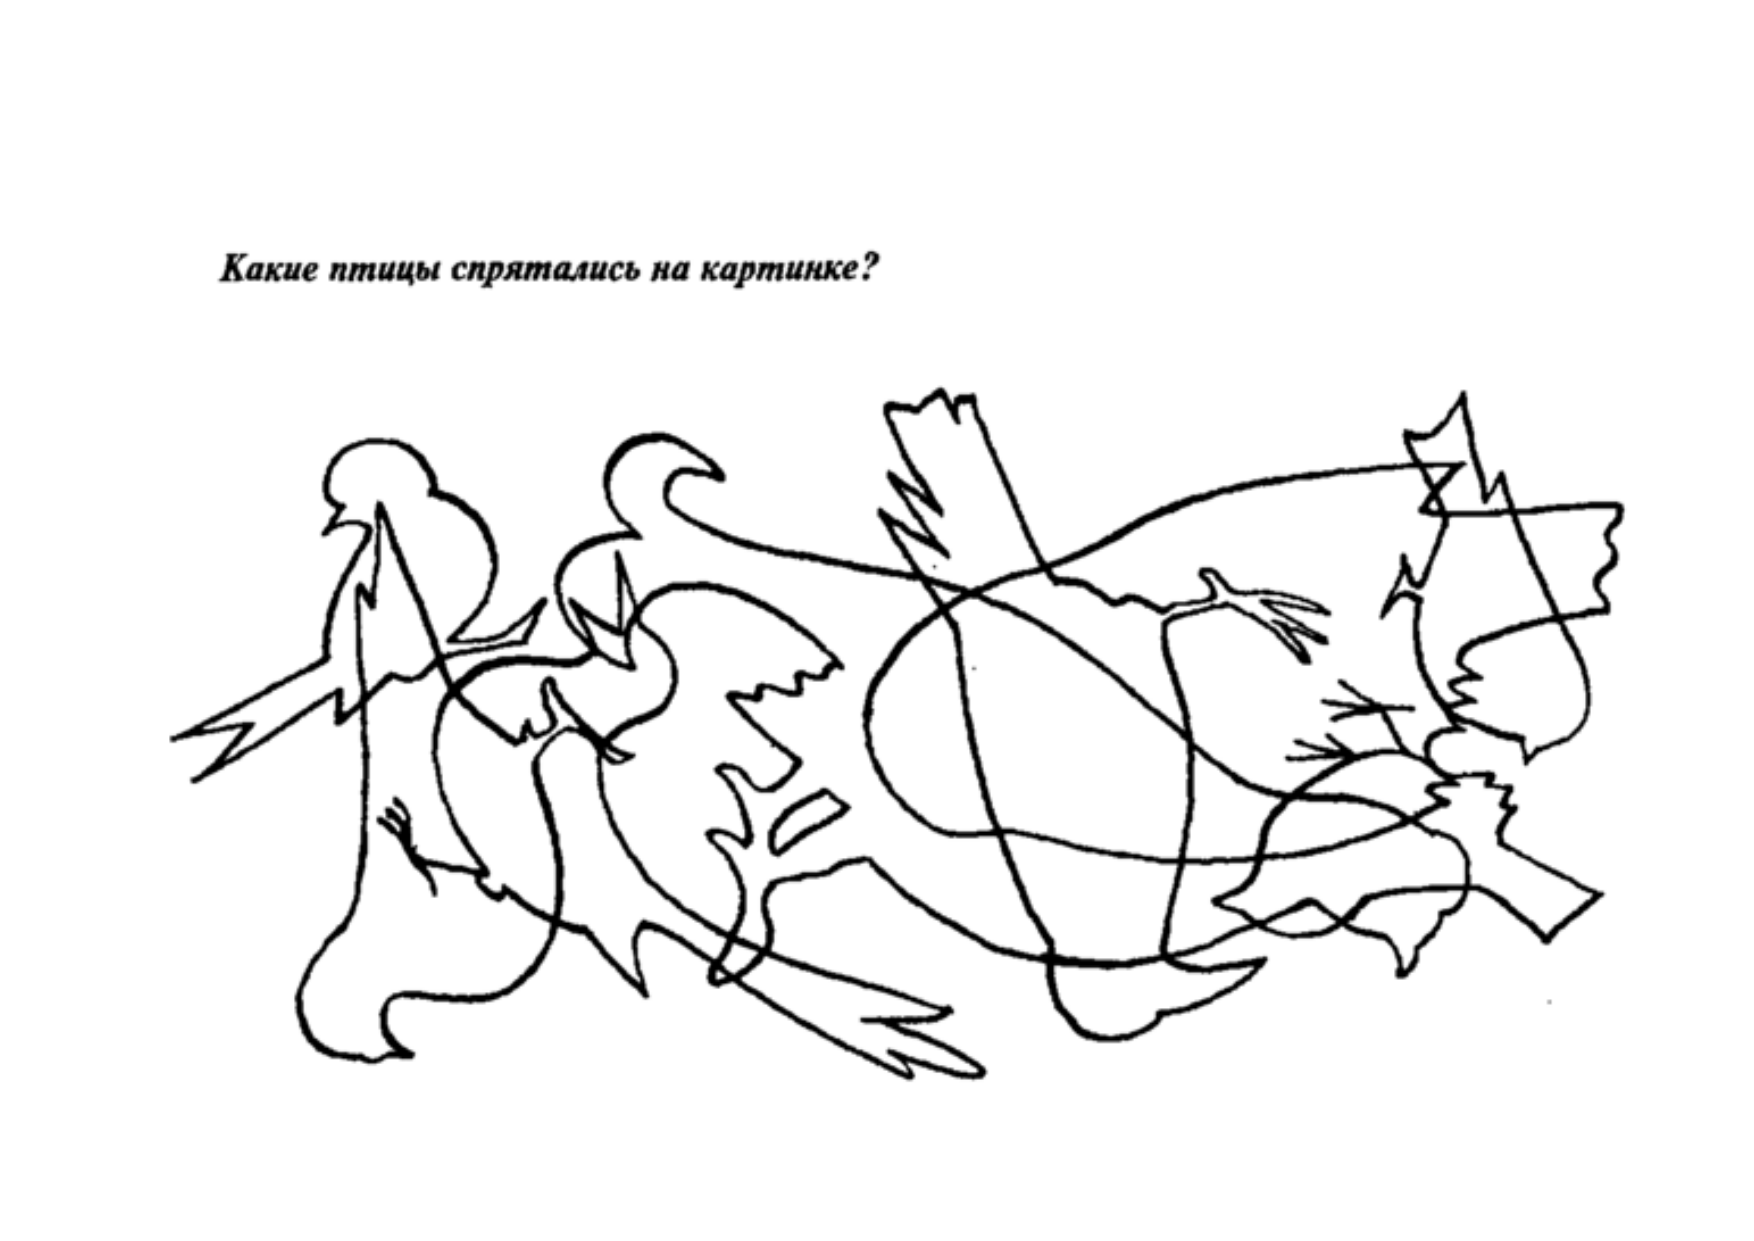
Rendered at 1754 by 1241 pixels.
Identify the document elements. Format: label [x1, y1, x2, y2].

picture [118, 177, 1709, 1114]
